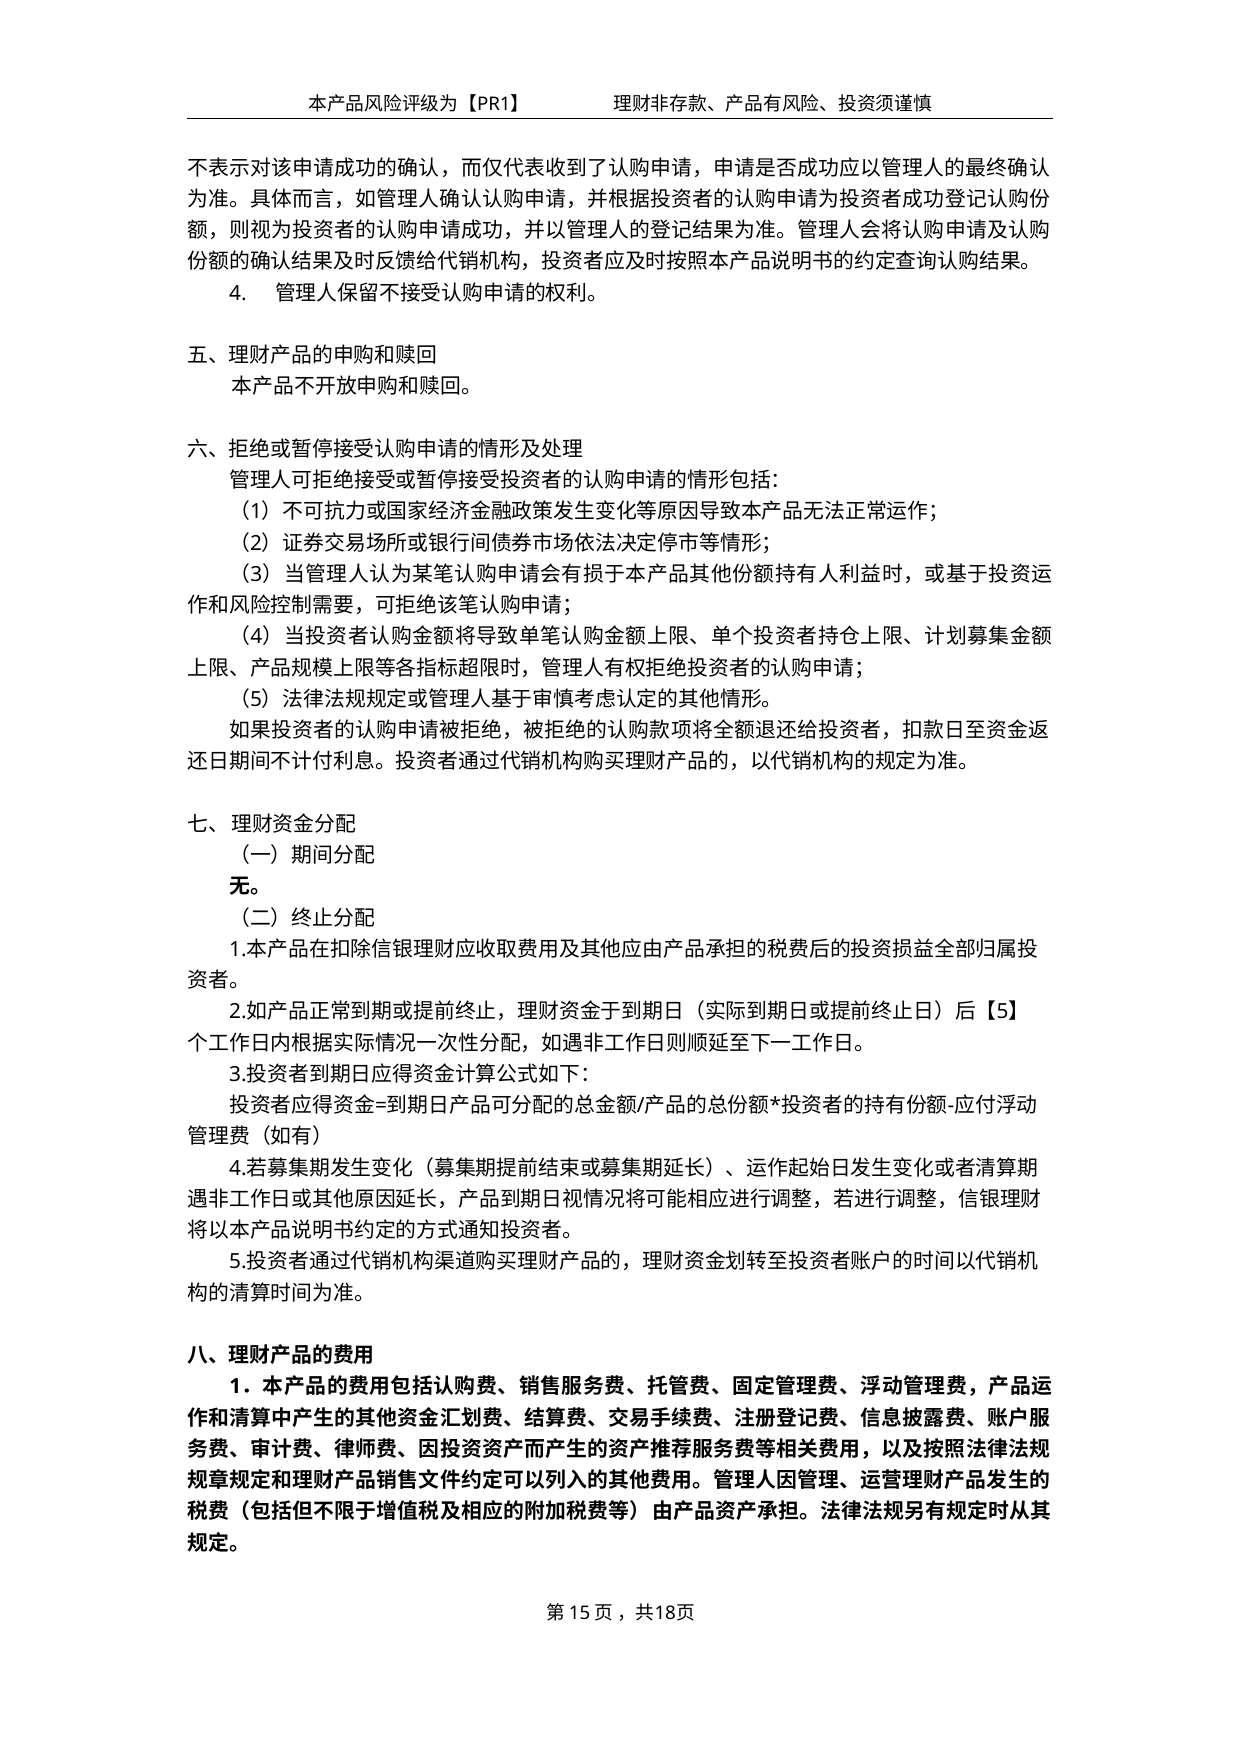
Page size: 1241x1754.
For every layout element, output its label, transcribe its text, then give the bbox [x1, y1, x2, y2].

text 六、拒绝或暂停接受认购申请的情形及处理 [187, 431, 1043, 462]
list 理财资金分配 [187, 806, 1043, 837]
text （一）期间分配 [187, 837, 1049, 869]
text 八、理财产品的费用 [187, 1337, 1047, 1369]
text 4.若募集期发生变化（募集期提前结束或募集期延长）、运作起始日发生变化或者清算期遇非工作日或其他原因延长，产品到期日视情况将可能相应进行调整，若进行调整，信银理财将以本产品说明书约定的方式通知投资者。 [187, 1150, 1049, 1244]
text 管理人可拒绝接受或暂停接受投资者的认购申请的情形包括： [187, 462, 1053, 494]
text 1.本产品在扣除信银理财应收取费用及其他应由产品承担的税费后的投资损益全部归属投资者。 [187, 931, 1049, 994]
text （4）当投资者认购金额将导致单笔认购金额上限、单个投资者持仓上限、计划募集金额上限、产品规模上限等各指标超限时，管理人有权拒绝投资者的认购申请； [187, 619, 1053, 681]
text 3.投资者到期日应得资金计算公式如下： [187, 1056, 1049, 1087]
text 5.投资者通过代销机构渠道购买理财产品的，理财资金划转至投资者账户的时间以代销机构的清算时间为准。 [187, 1244, 1049, 1306]
text （1）不可抗力或国家经济金融政策发生变化等原因导致本产品无法正常运作； [187, 494, 1053, 525]
text 1．本产品的费用包括认购费、销售服务费、托管费、固定管理费、浮动管理费，产品运作和清算中产生的其他资金汇划费、结算费、交易手续费、注册登记费、信息披露费、账户服务费、审计费、律师费、因投资资产而产生的资产推荐服务费等相关费用，以及按照法律法规规章规定和理财产品销售文件约定可以列入的其他费用。管理人因管理、运营理财产品发生的税费（包括但不限于增值税及相应的附加税费等）由产品资产承担。法律法规另有规定时从其规定。 [187, 1369, 1053, 1556]
text （二）终止分配 [187, 900, 1049, 931]
text （2）证券交易场所或银行间债券市场依法决定停市等情形； [187, 525, 1053, 556]
text 五、理财产品的申购和赎回 [187, 337, 1049, 369]
text 无。 [187, 869, 1043, 900]
list 管理人保留不接受认购申请的权利。 [187, 275, 1053, 306]
text （5）法律法规规定或管理人基于审慎考虑认定的其他情形。 [187, 681, 1053, 712]
text （3）当管理人认为某笔认购申请会有损于本产品其他份额持有人利益时，或基于投资运作和风险控制需要，可拒绝该笔认购申请； [187, 556, 1053, 619]
text 2.如产品正常到期或提前终止，理财资金于到期日（实际到期日或提前终止日）后【5】个工作日内根据实际情况一次性分配，如遇非工作日则顺延至下一工作日。 [187, 994, 1049, 1056]
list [187, 150, 1053, 275]
text 本产品不开放申购和赎回。 [187, 369, 1049, 400]
text 投资者应得资金=到期日产品可分配的总金额/产品的总份额*投资者的持有份额-应付浮动管理费（如有） [187, 1087, 1049, 1150]
text 如果投资者的认购申请被拒绝，被拒绝的认购款项将全额退还给投资者，扣款日至资金返还日期间不计付利息。投资者通过代销机构购买理财产品的，以代销机构的规定为准。 [187, 712, 1053, 775]
